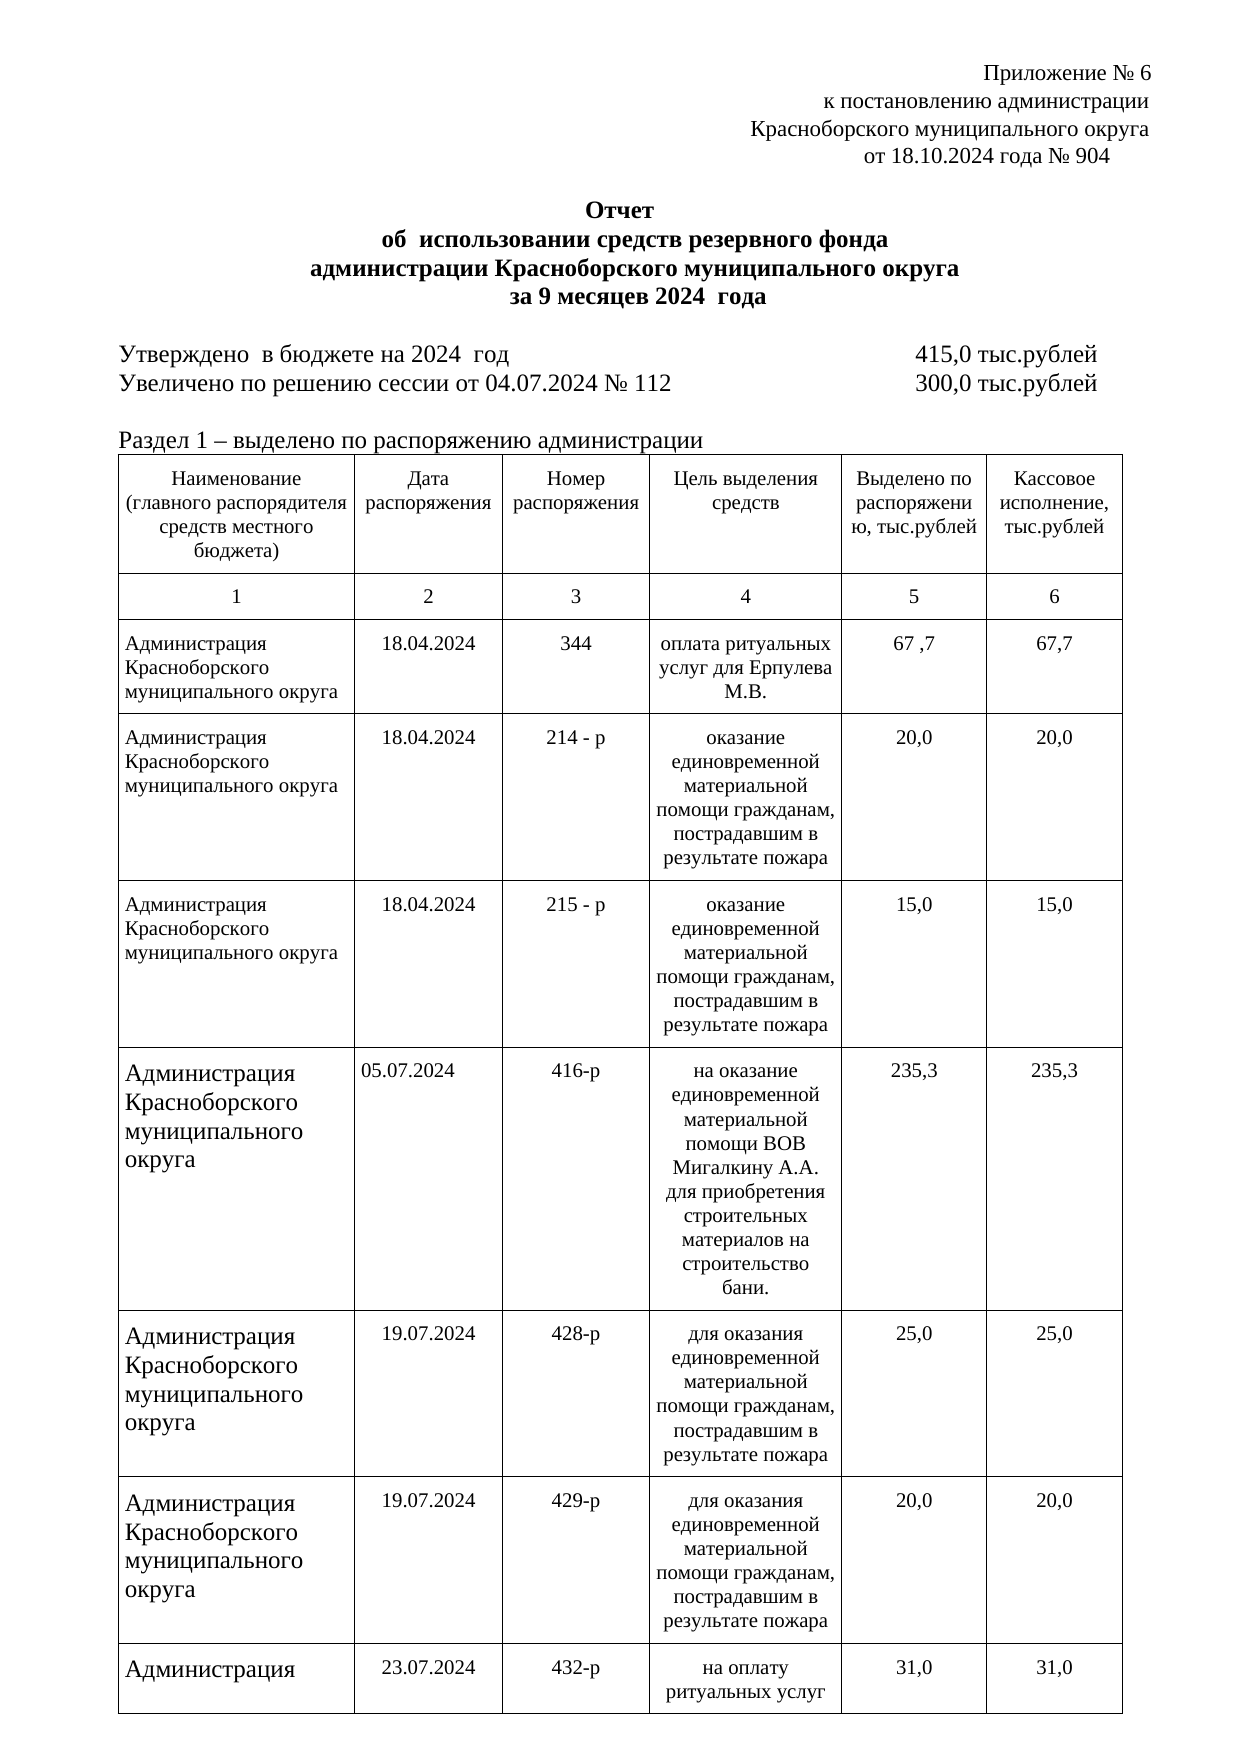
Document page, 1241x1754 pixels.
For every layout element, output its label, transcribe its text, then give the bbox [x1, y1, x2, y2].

text Утверждено в бюджете на 2024 год 415,0 тыс.рублей [118, 339, 1152, 368]
table_cell 429-р [503, 1477, 649, 1643]
table_cell 18.04.2024 [355, 714, 502, 880]
text Увеличено по решению сессии от 04.07.2024 № 112 300,0 тыс.рублей [118, 368, 1152, 396]
table_cell 1 [119, 574, 354, 619]
table_cell 235,3 [842, 1048, 986, 1309]
table_cell 18.04.2024 [355, 620, 502, 713]
table_header Дата распоряжения [355, 455, 502, 572]
table_cell 235,3 [987, 1048, 1122, 1309]
table_cell 31,0 [987, 1644, 1122, 1713]
table_cell 25,0 [987, 1311, 1122, 1476]
table_cell оказание единовременной материальной помощи гражданам, пострадавшим в результате пожара [650, 881, 841, 1047]
table_cell 15,0 [842, 881, 986, 1047]
table_cell 23.07.2024 [355, 1644, 502, 1713]
table_cell 2 [355, 574, 502, 619]
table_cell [650, 1644, 841, 1713]
table_cell от 18.10.2024 года № 904 [117, 141, 1161, 169]
table_cell для оказания единовременной материальной помощи гражданам, пострадавшим в результате пожара [650, 1477, 841, 1643]
text за 9 месяцев 2024 года [118, 281, 1152, 310]
table_cell 428-р [503, 1311, 649, 1476]
table_cell 19.07.2024 [355, 1477, 502, 1643]
table_cell Администрация Красноборского муниципального округа [119, 714, 354, 880]
table_cell 31,0 [842, 1644, 986, 1713]
table_cell Администрация Красноборского муниципального округа [119, 881, 354, 1047]
table_cell 4 [650, 574, 841, 619]
table_cell 20,0 [842, 1477, 986, 1643]
table_cell на оказание единовременной материальной помощи ВОВ Мигалкину А.А. для приобретения строительных материалов на строительство бани. [650, 1048, 841, 1309]
table_cell 215 - р [503, 881, 649, 1047]
text об использовании средств резервного фонда [118, 224, 1152, 253]
text Отчет [118, 195, 1152, 224]
text Приложение № 6 [381, 59, 1152, 85]
table_cell 3 [503, 574, 649, 619]
table_cell 416-р [503, 1048, 649, 1309]
table_cell Администрация Красноборского муниципального округа [119, 1048, 354, 1309]
table_cell 18.04.2024 [355, 881, 502, 1047]
table_cell 20,0 [987, 714, 1122, 880]
table_header Цель выделения средств [650, 455, 841, 572]
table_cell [119, 1477, 354, 1643]
table_cell 344 [503, 620, 649, 713]
table_cell 05.07.2024 [355, 1048, 502, 1309]
table_cell 20,0 [987, 1477, 1122, 1643]
table_cell 20,0 [842, 714, 986, 880]
table_cell 15,0 [987, 881, 1122, 1047]
table_cell 6 [987, 574, 1122, 619]
table_cell для оказания единовременной материальной помощи гражданам, пострадавшим в результате пожара [650, 1311, 841, 1476]
text Раздел 1 – выделено по распоряжению администрации [118, 425, 1152, 454]
table_cell 67 ,7 [842, 620, 986, 713]
table_header Выделено по распоряжению, тыс.рублей [842, 455, 986, 572]
table_header Номер распоряжения [503, 455, 649, 572]
table_cell 67,7 [987, 620, 1122, 713]
table_cell 432-р [503, 1644, 649, 1713]
table_cell Красноборского муниципального округа [117, 113, 1161, 141]
table_header к постановлению администрации [117, 85, 1161, 113]
table_cell 19.07.2024 [355, 1311, 502, 1476]
table_header Наименование (главного распорядителя средств местного бюджета) [119, 455, 354, 572]
table_cell Администрация Красноборского муниципального округа [119, 1311, 354, 1476]
table_cell Администрация Красноборского муниципального округа [119, 620, 354, 713]
table_cell оказание единовременной материальной помощи гражданам, пострадавшим в результате пожара [650, 714, 841, 880]
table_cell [119, 1644, 354, 1713]
table_header Кассовое исполнение, тыс.рублей [987, 455, 1122, 572]
table_cell 214 - р [503, 714, 649, 880]
text администрации Красноборского муниципального округа [118, 253, 1152, 281]
table_cell оплата ритуальных услуг для Ерпулева М.В. [650, 620, 841, 713]
table_cell 5 [842, 574, 986, 619]
table_cell 25,0 [842, 1311, 986, 1476]
